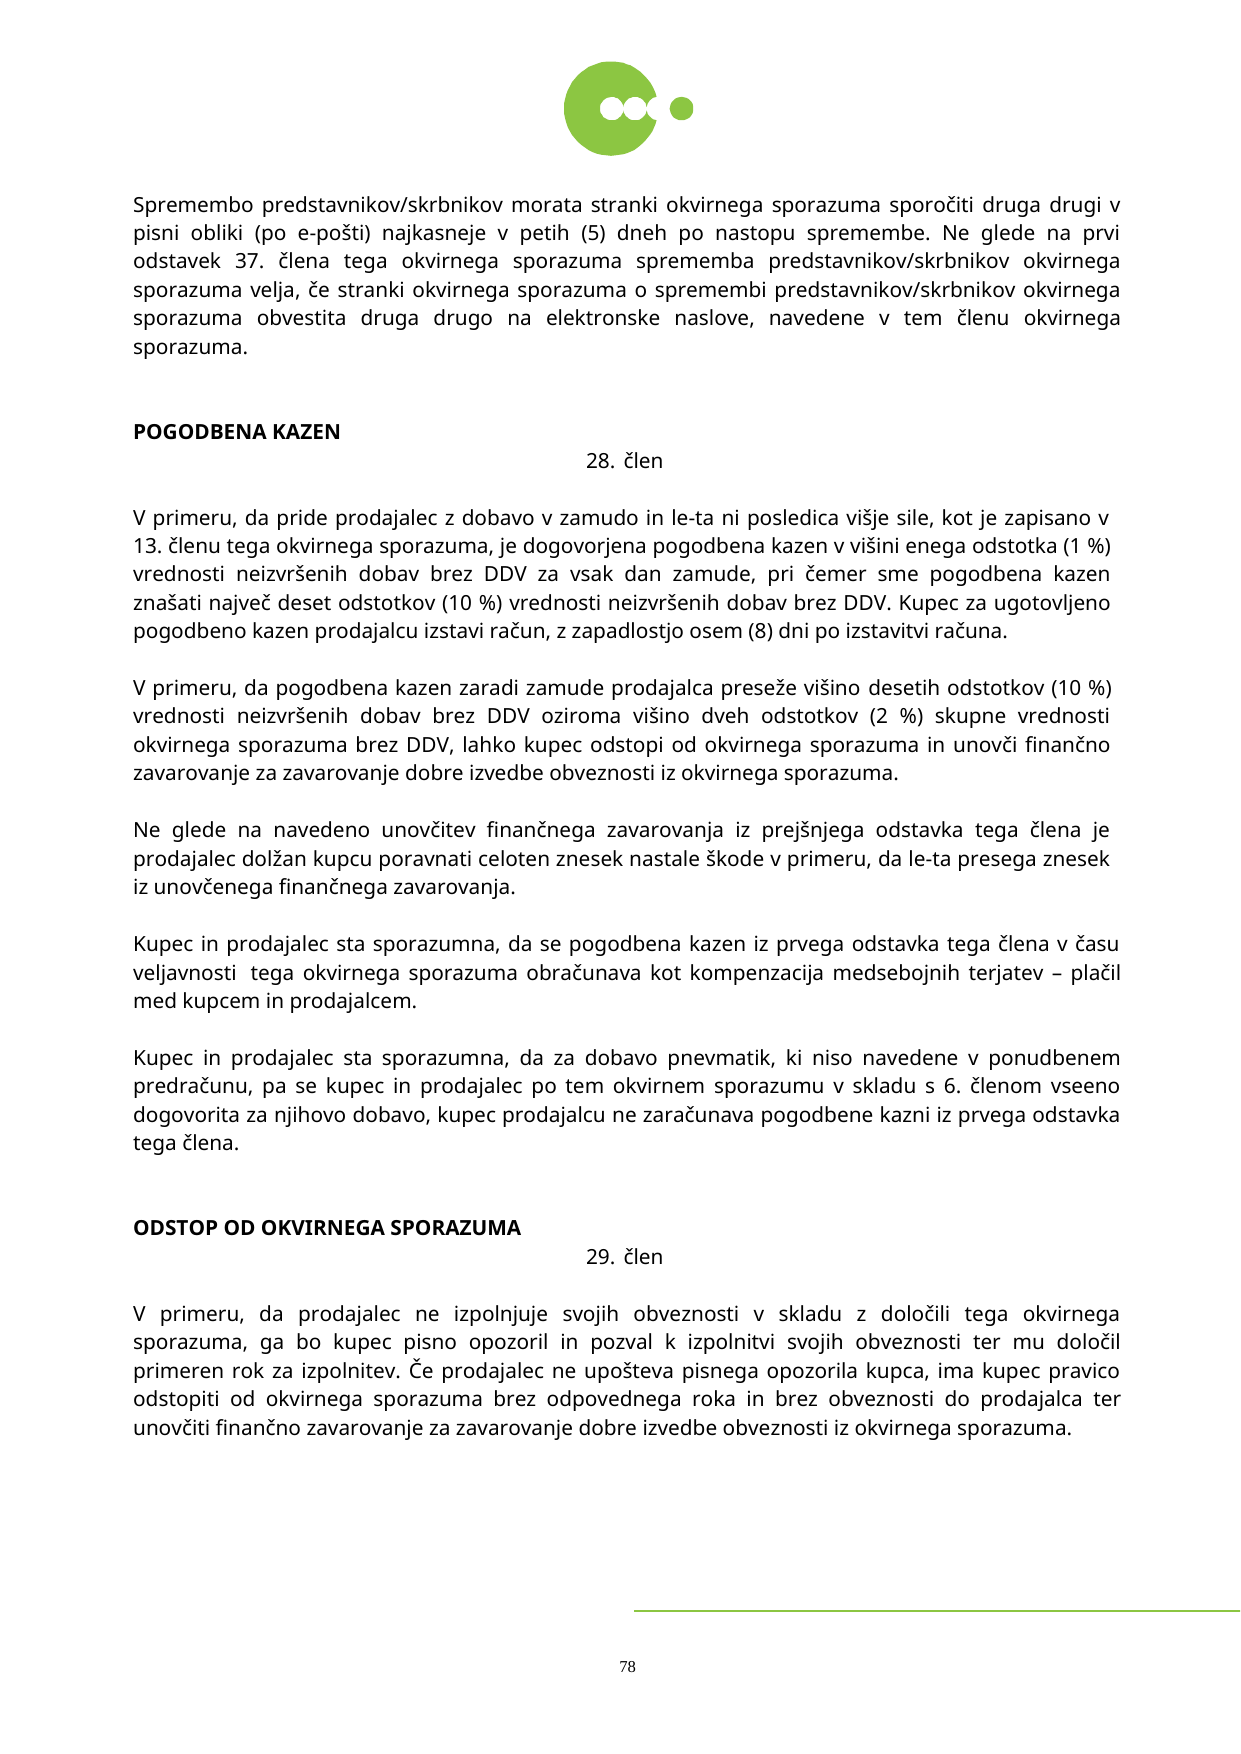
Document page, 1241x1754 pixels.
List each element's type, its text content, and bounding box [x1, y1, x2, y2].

text ODSTOP OD OKVIRNEGA SPORAZUMA [133, 1213, 1122, 1242]
text Kupec in prodajalec sta sporazumna, da se pogodbena kazen iz prvega odstavka tega člena v času veljavnosti tega okvirnega sporazuma obračunava kot kompenzacija medsebojnih terjatev – plačil med kupcem in prodajalcem. [133, 929, 1122, 1014]
text Kupec in prodajalec sta sporazumna, da za dobavo pnevmatik, ki niso navedene v ponudbenem predračunu, pa se kupec in prodajalec po tem okvirnem sporazumu v skladu s 6. členom vseeno dogovorita za njihovo dobavo, kupec prodajalcu ne zaračunava pogodbene kazni iz prvega odstavka tega člena. [133, 1043, 1122, 1157]
text V primeru, da prodajalec ne izpolnjuje svojih obveznosti v skladu z določili tega okvirnega sporazuma, ga bo kupec pisno opozoril in pozval k izpolnitvi svojih obveznosti ter mu določil primeren rok za izpolnitev. Če prodajalec ne upošteva pisnega opozorila kupca, ima kupec pravico odstopiti od okvirnega sporazuma brez odpovednega roka in brez obveznosti do prodajalca ter unovčiti finančno zavarovanje za zavarovanje dobre izvedbe obveznosti iz okvirnega sporazuma. [133, 1299, 1122, 1441]
text Ne glede na navedeno unovčitev finančnega zavarovanja iz prejšnjega odstavka tega člena je prodajalec dolžan kupcu poravnati celoten znesek nastale škode v primeru, da le-ta presega znesek iz unovčenega finančnega zavarovanja. [133, 815, 1112, 901]
text V primeru, da pogodbena kazen zaradi zamude prodajalca preseže višino desetih odstotkov (10 %) vrednosti neizvršenih dobav brez DDV oziroma višino dveh odstotkov (2 %) skupne vrednosti okvirnega sporazuma brez DDV, lahko kupec odstopi od okvirnega sporazuma in unovči finančno zavarovanje za zavarovanje dobre izvedbe obveznosti iz okvirnega sporazuma. [133, 673, 1112, 787]
text V primeru, da pride prodajalec z dobavo v zamudo in le-ta ni posledica višje sile, kot je zapisano v 13. členu tega okvirnega sporazuma, je dogovorjena pogodbena kazen v višini enega odstotka (1 %) vrednosti neizvršenih dobav brez DDV za vsak dan zamude, pri čemer sme pogodbena kazen znašati največ deset odstotkov (10 %) vrednosti neizvršenih dobav brez DDV. Kupec za ugotovljeno pogodbeno kazen prodajalcu izstavi račun, z zapadlostjo osem (8) dni po izstavitvi računa. [133, 503, 1112, 645]
list člen [133, 446, 1116, 474]
text POGODBENA KAZEN [133, 417, 1122, 446]
text Spremembo predstavnikov/skrbnikov morata stranki okvirnega sporazuma sporočiti druga drugi v pisni obliki (po e-pošti) najkasneje v petih (5) dneh po nastopu spremembe. Ne glede na prvi odstavek 37. člena tega okvirnega sporazuma sprememba predstavnikov/skrbnikov okvirnega sporazuma velja, če stranki okvirnega sporazuma o spremembi predstavnikov/skrbnikov okvirnega sporazuma obvestita druga drugo na elektronske naslove, navedene v tem členu okvirnega sporazuma. [133, 190, 1122, 360]
list člen [133, 1242, 1116, 1270]
